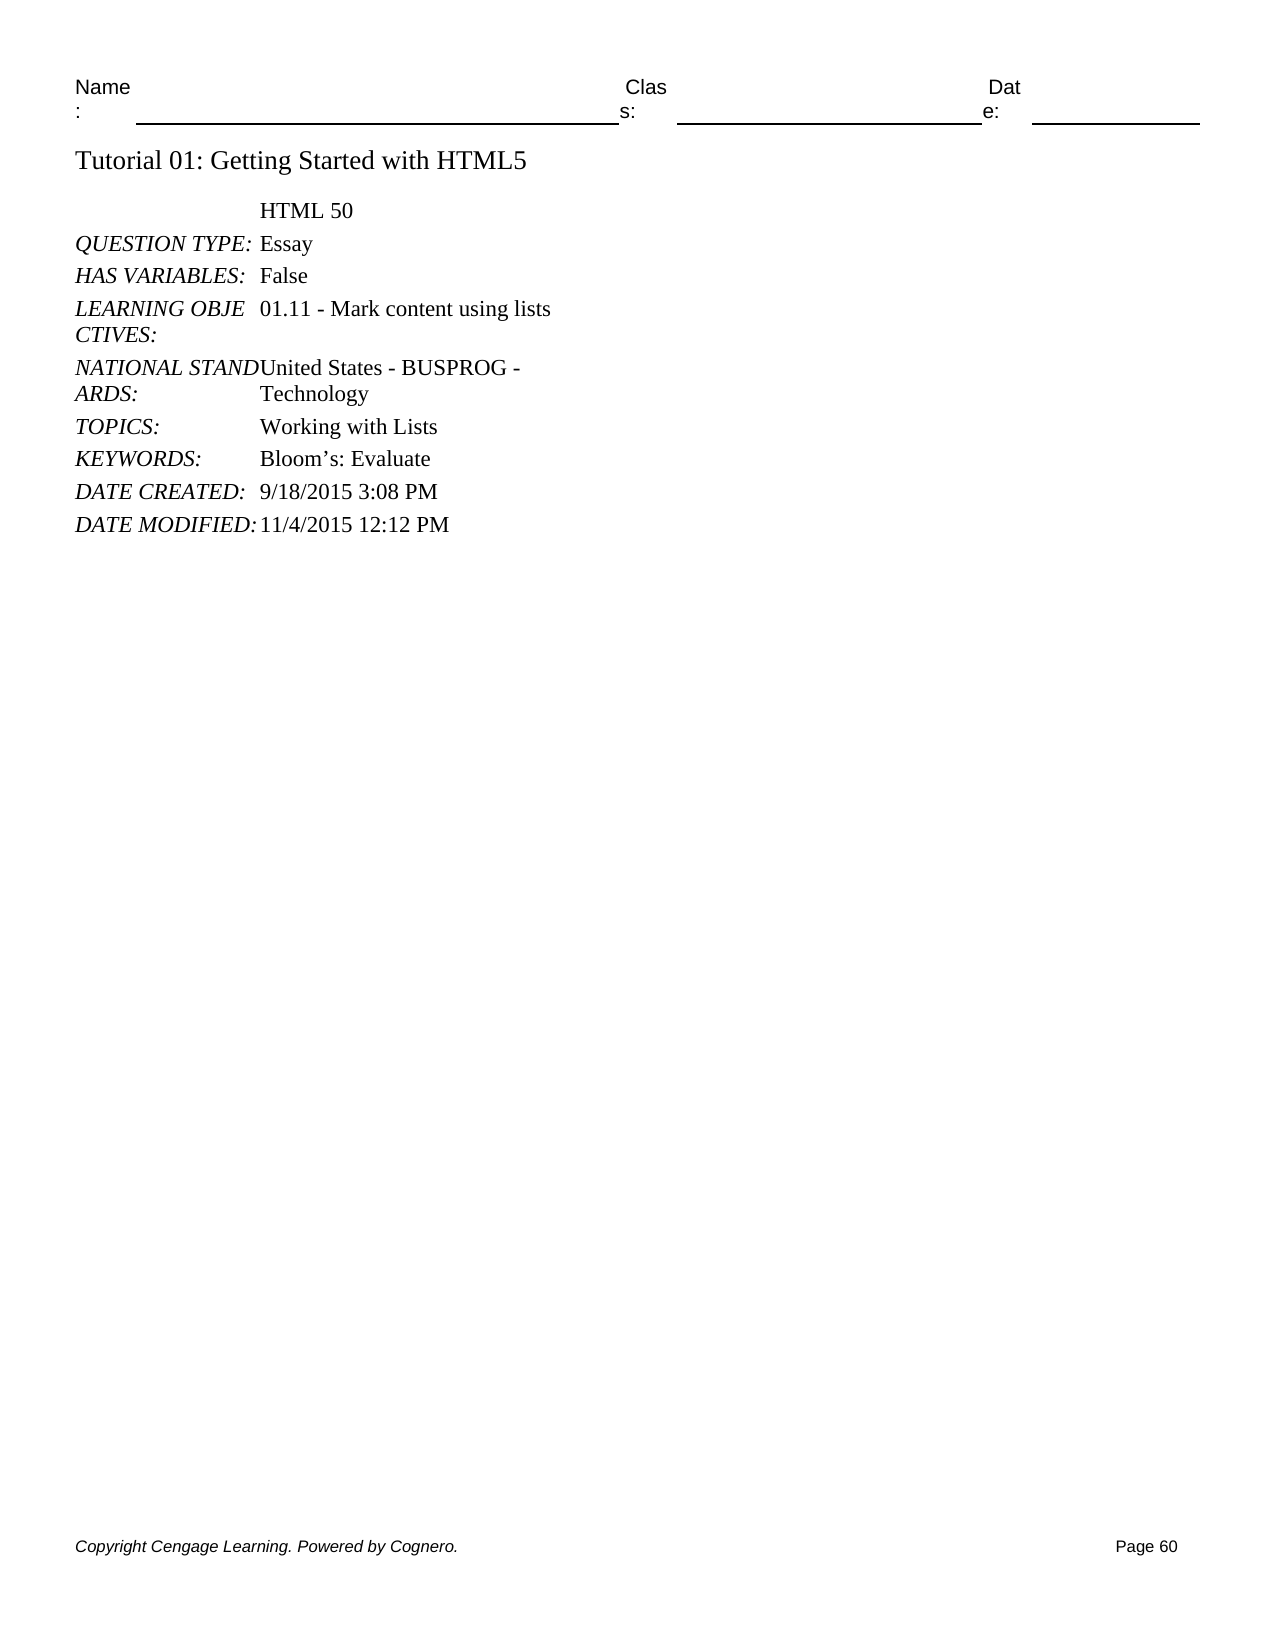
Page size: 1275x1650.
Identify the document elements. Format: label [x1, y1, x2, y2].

table_header [75, 194, 1200, 567]
